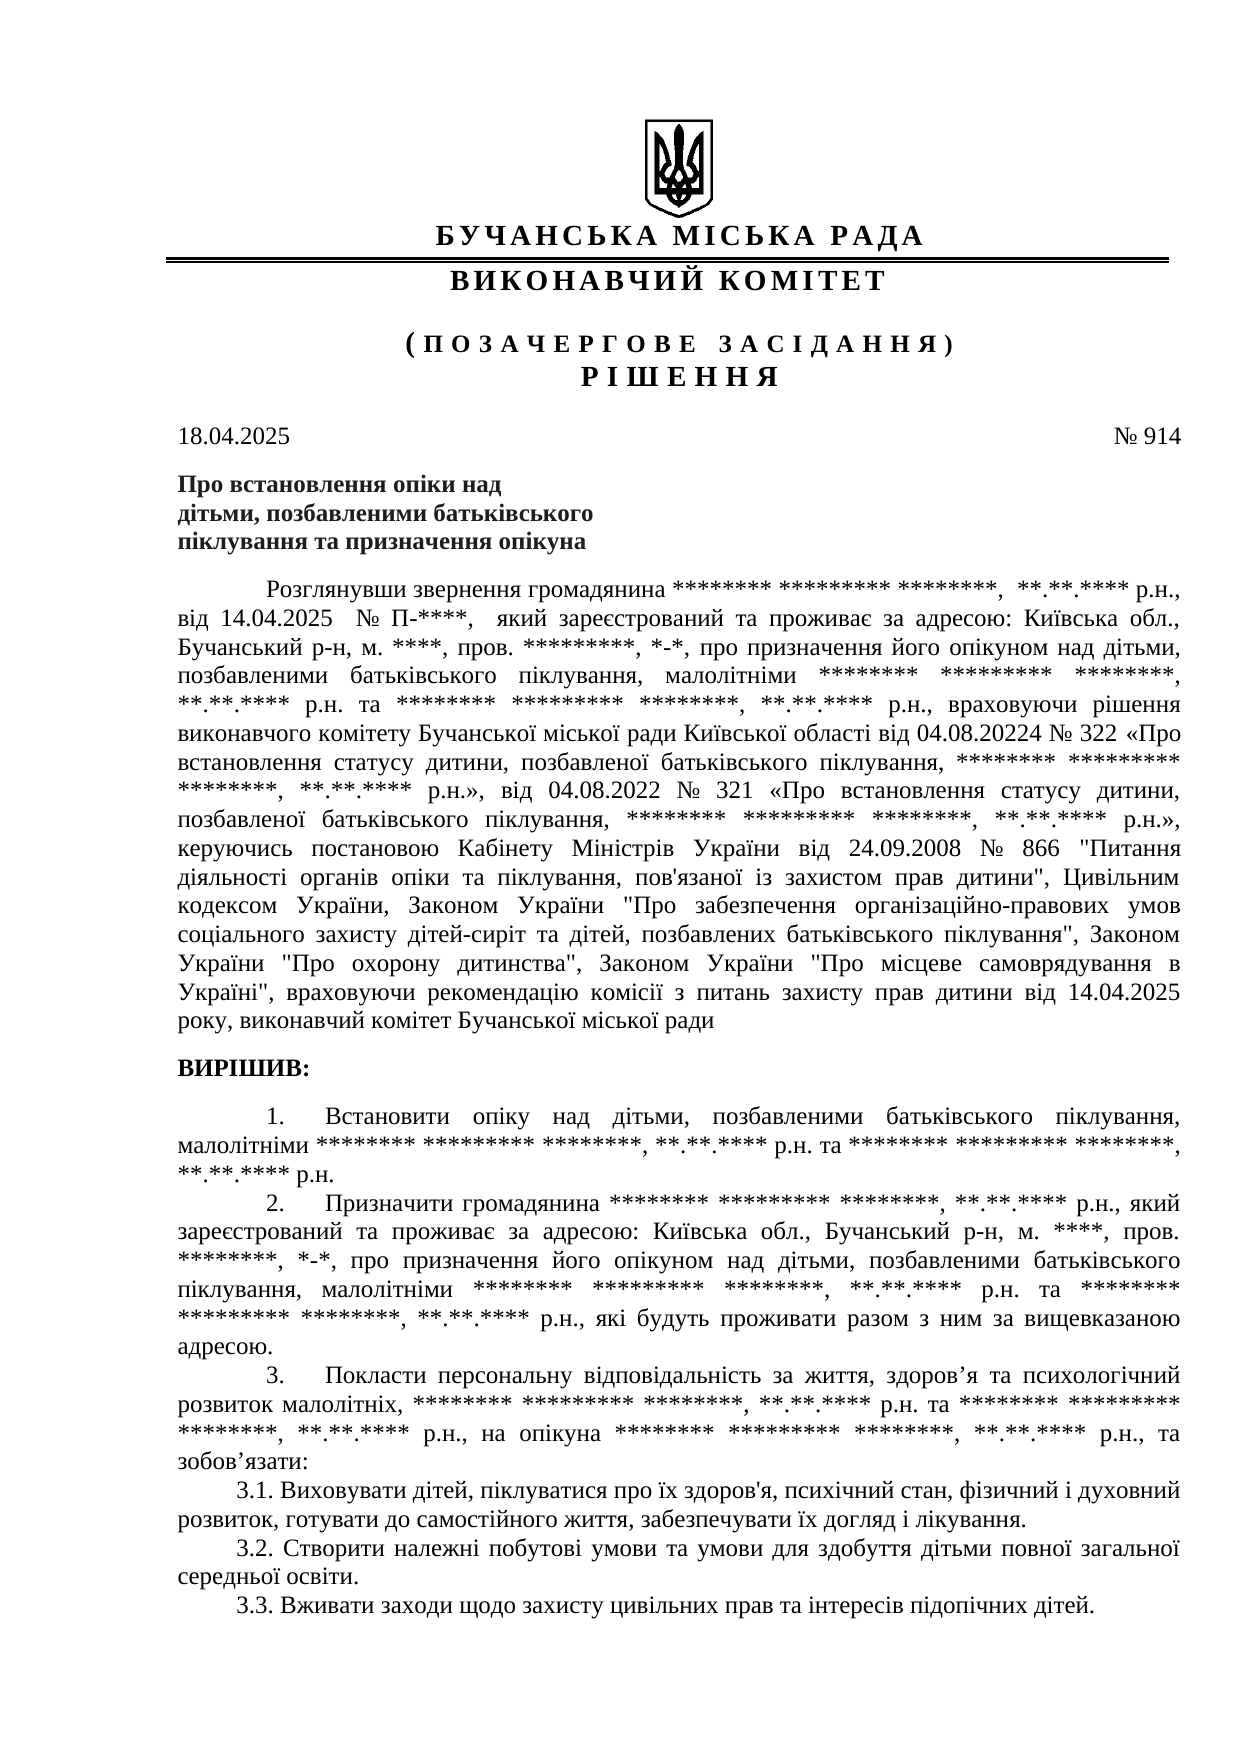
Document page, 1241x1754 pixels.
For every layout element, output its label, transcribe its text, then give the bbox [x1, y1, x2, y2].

list 3.2. Створити належні побутові умови та умови для здобуття дітьми повної загальної середньої освіти. [177, 1533, 1181, 1590]
list Призначити громадянина ******** ********* ********, **.**.**** р.н., який зареєстрований та проживає за адресою: Київська обл., Бучанський р-н, м. ****, пров. ********, *-*, про призначення його опікуном над дітьми, позбавленими батьківського піклування, малолітніми ******** ********* ********, **.**.**** р.н. та ******** ********* ********, **.**.**** р.н., які будуть проживати разом з ним за вищевказаною адресою. [177, 1188, 1181, 1360]
table_header 18.04.2025 [166, 421, 679, 450]
list Встановити опіку над дітьми, позбавленими батьківського піклування, малолітніми ******** ********* ********, **.**.**** р.н. та ******** ********* ********, **.**.**** р.н. [177, 1101, 1181, 1188]
text (ПОЗАЧЕРГОВЕ ЗАСІДАННЯ) [177, 325, 1181, 359]
list 3.1. Виховувати дітей, піклуватися про їх здоров'я, психічний стан, фізичний і духовний розвиток, готувати до самостійного життя, забезпечувати їх догляд і лікування. [177, 1475, 1181, 1533]
text піклування та призначення опікуна [177, 526, 1181, 555]
text БУЧАНСЬКА МІСЬКА РАДА [177, 218, 1181, 252]
text ВИРІШИВ: [177, 1053, 1181, 1082]
picture [643, 118, 715, 219]
text дітьми, позбавленими батьківського [177, 498, 1181, 526]
table_header № 914 [679, 421, 1192, 450]
text Про встановлення опіки над [177, 469, 1181, 498]
list Покласти персональну відповідальність за життя, здоров’я та психологічний розвиток малолітніх, ******** ********* ********, **.**.**** р.н. та ******** ********* ********, **.**.**** р.н., на опікуна ******** ********* ********, **.**.**** р.н., та зобов’язати: [177, 1360, 1181, 1475]
list 3.3. Вживати заходи щодо захисту цивільних прав та інтересів підопічних дітей. [177, 1590, 1181, 1619]
text Розглянувши звернення громадянина ******** ********* ********, **.**.**** р.н., від 14.04.2025 № П-****, який зареєстрований та проживає за адресою: Київська обл., Бучанський р-н, м. ****, пров. *********, *-*, про призначення його опікуном над дітьми, позбавленими батьківського піклування, малолітніми ******** ********* ********, **.**.**** р.н. та ******** ********* ********, **.**.**** р.н., враховуючи рішення виконавчого комітету Бучанської міської ради Київської області від 04.08.20224 № 322 «Про встановлення статусу дитини, позбавленої батьківського піклування, ******** ********* ********, **.**.**** р.н.», від 04.08.2022 № 321 «Про встановлення статусу дитини, позбавленої батьківського піклування, ******** ********* ********, **.**.**** р.н.», керуючись постановою Кабінету Міністрів України від 24.09.2008 № 866 "Питання діяльності органів опіки та піклування, пов'язаної із захистом прав дитини", Цивільним кодексом України, Законом України "Про забезпечення організаційно-правових умов соціального захисту дітей-сиріт та дітей, позбавлених батьківського піклування", Законом України "Про охорону дитинства", Законом України "Про місцеве самоврядування в Україні", враховуючи рекомендацію комісії з питань захисту прав дитини від 14.04.2025 року, виконавчий комітет Бучанської міської ради [177, 574, 1181, 1034]
table_header ВИКОНАВЧИЙ КОМІТЕТ [166, 263, 1169, 325]
text РІШЕННЯ [177, 359, 1181, 392]
